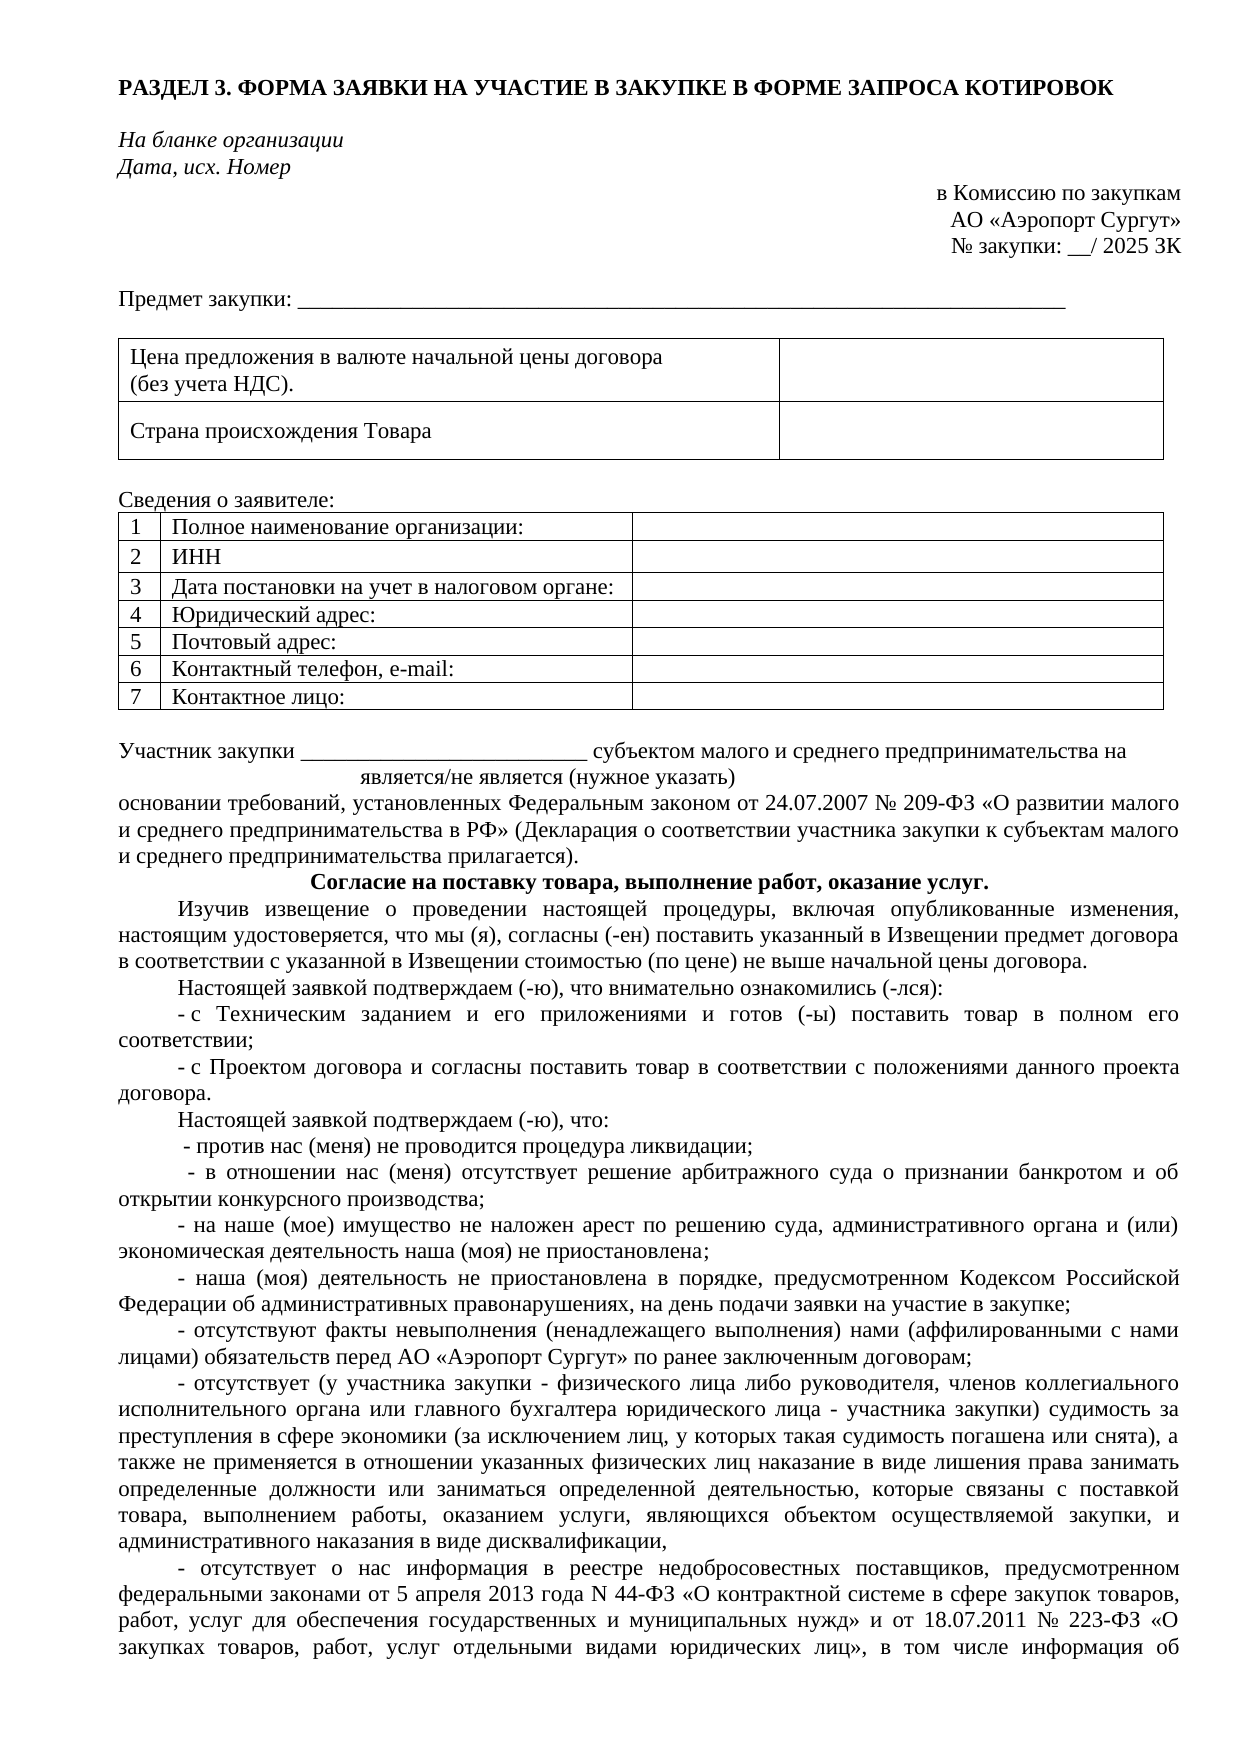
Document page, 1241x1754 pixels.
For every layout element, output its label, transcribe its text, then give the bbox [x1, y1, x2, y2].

table_cell [633, 628, 1163, 654]
text в Комиссию по закупкам [118, 179, 1181, 206]
table_cell Дата постановки на учет в налоговом органе: [161, 573, 632, 600]
text № закупки: __/ 2025 ЗК [118, 232, 1181, 258]
text РАЗДЕЛ 3. ФОРМА ЗАЯВКИ НА УЧАСТИЕ В ЗАКУПКЕ В ФОРМЕ ЗАПРОСА КОТИРОВОК [118, 74, 1181, 100]
text - отсутствуют факты невыполнения (ненадлежащего выполнения) нами (аффилированными с нами лицами) обязательств перед АО «Аэропорт Сургут» по ранее заключенным договорам; [118, 1316, 1181, 1369]
table_header Цена предложения в валюте начальной цены договора (без учета НДС). [119, 339, 779, 401]
text Участник закупки _________________________ субъектом малого и среднего предпринимательства на [118, 737, 1181, 763]
text Предмет закупки: ___________________________________________________________________ [118, 285, 1181, 311]
table_cell [780, 402, 1163, 458]
table_header [780, 339, 1163, 401]
text является/не является (нужное указать) [177, 763, 1181, 789]
text - отсутствует (у участника закупки - физического лица либо руководителя, членов коллегиального исполнительного органа или главного бухгалтера юридического лица - участника закупки) судимость за преступления в сфере экономики (за исключением лиц, у которых такая судимость погашена или снята), а также не применяется в отношении указанных физических лиц наказание в виде лишения права занимать определенные должности или заниматься определенной деятельностью, которые связаны с поставкой товара, выполнением работы, оказанием услуги, являющихся объектом осуществляемой закупки, и административного наказания в виде дисквалификации, [118, 1369, 1181, 1554]
table_cell 3 [119, 573, 160, 600]
text Изучив извещение о проведении настоящей процедуры, включая опубликованные изменения, настоящим удостоверяется, что мы (я), согласны (-ен) поставить указанный в Извещении предмет договора в соответствии с указанной в Извещении стоимостью (по цене) не выше начальной цены договора. [118, 895, 1181, 974]
table_cell [633, 656, 1163, 682]
table_header [633, 513, 1163, 540]
table_cell 7 [119, 683, 160, 709]
table_cell [633, 573, 1163, 600]
text - в отношении нас (меня) отсутствует решение арбитражного суда о признании банкротом и об открытии конкурсного производства; [118, 1158, 1181, 1211]
table_header Полное наименование организации: [161, 513, 632, 540]
table_cell Почтовый адрес: [161, 628, 632, 654]
text АО «Аэропорт Сургут» [118, 206, 1181, 232]
table_cell 4 [119, 601, 160, 627]
table_header 1 [119, 513, 160, 540]
text - наша (моя) деятельность не приостановлена в порядке, предусмотренном Кодексом Российской Федерации об административных правонарушениях, на день подачи заявки на участие в закупке; [118, 1264, 1181, 1316]
table_cell Страна происхождения Товара [119, 402, 779, 458]
table_cell ИНН [161, 541, 632, 572]
text Настоящей заявкой подтверждаем (-ю), что: [118, 1106, 1181, 1132]
table_cell 2 [119, 541, 160, 572]
table_cell [633, 601, 1163, 627]
text - с Техническим заданием и его приложениями и готов (-ы) поставить товар в полном его соответствии; [118, 1000, 1181, 1053]
text Настоящей заявкой подтверждаем (-ю), что внимательно ознакомились (-лся): [118, 974, 1181, 1000]
text основании требований, установленных Федеральным законом от 24.07.2007 № 209-ФЗ «О развитии малого и среднего предпринимательства в РФ» (Декларация о соответствии участника закупки к субъектам малого и среднего предпринимательства прилагается). [118, 789, 1181, 868]
text - на наше (мое) имущество не наложен арест по решению суда, административного органа и (или) экономическая деятельность наша (моя) не приостановлена; [118, 1211, 1181, 1264]
text Дата, исх. Номер [118, 153, 1181, 179]
table_cell 6 [119, 656, 160, 682]
text Сведения о заявителе: [118, 486, 1181, 512]
text - против нас (меня) не проводится процедура ликвидации; [118, 1132, 1181, 1158]
table_cell 5 [119, 628, 160, 654]
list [118, 1554, 1181, 1659]
table_cell Юридический адрес: [161, 601, 632, 627]
table_cell Контактный телефон, e-mail: [161, 656, 632, 682]
text На бланке организации [118, 127, 1181, 153]
table_cell [633, 683, 1163, 709]
text - с Проектом договора и согласны поставить товар в соответствии с положениями данного проекта договора. [118, 1053, 1181, 1106]
table_cell Контактное лицо: [161, 683, 632, 709]
text Согласие на поставку товара, выполнение работ, оказание услуг. [118, 868, 1181, 895]
table_cell [633, 541, 1163, 572]
